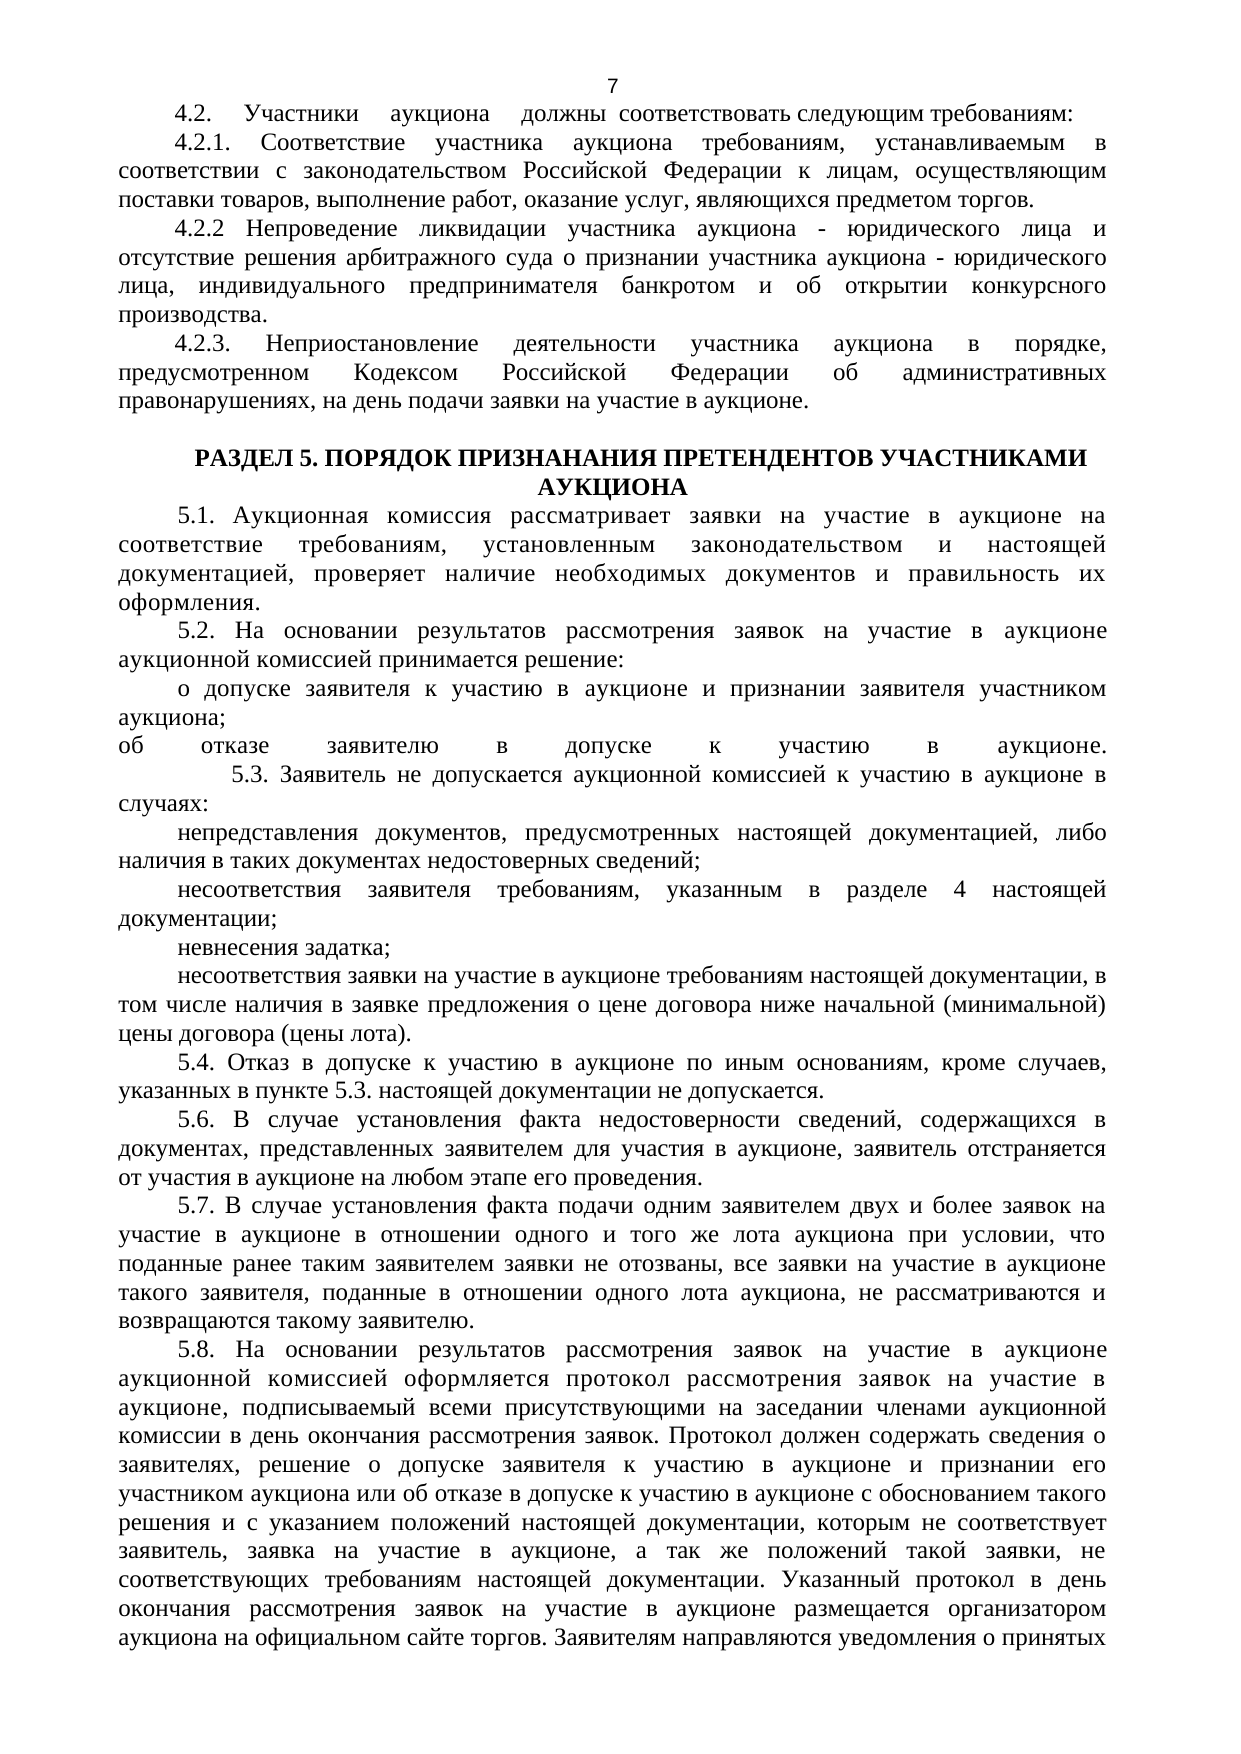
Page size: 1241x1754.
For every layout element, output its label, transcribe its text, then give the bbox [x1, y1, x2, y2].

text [118, 1334, 1107, 1650]
text 4.2.2 Непроведение ликвидации участника аукциона - юридического лица и отсутствие решения арбитражного суда о признании участника аукциона - юридического лица, индивидуального предпринимателя банкротом и об открытии конкурсного производства. [118, 213, 1107, 328]
text непредставления документов, предусмотренных настоящей документацией, либо наличия в таких документах недостоверных сведений; [118, 817, 1107, 874]
text 4.2.1. Соответствие участника аукциона требованиям, устанавливаемым в соответствии с законодательством Российской Федерации к лицам, осуществляющим поставки товаров, выполнение работ, оказание услуг, являющихся предметом торгов. [118, 127, 1107, 213]
text 4.2. Участники аукциона должны соответствовать следующим требованиям: [118, 98, 1107, 127]
text несоответствия заявителя требованиям, указанным в разделе 4 настоящей документации; [118, 874, 1107, 932]
text несоответствия заявки на участие в аукционе требованиям настоящей документации, в том числе наличия в заявке предложения о цене договора ниже начальной (минимальной) цены договора (цены лота). [118, 960, 1107, 1047]
text невнесения задатка; [118, 932, 1107, 960]
text 5.2. На основании результатов рассмотрения заявок на участие в аукционе аукционной комиссией принимается решение: [118, 615, 1107, 673]
text 5.1. Аукционная комиссия рассматривает заявки на участие в аукционе на соответствие требованиям, установленным законодательством и настоящей документацией, проверяет наличие необходимых документов и правильность их оформления. [118, 500, 1107, 615]
text РАЗДЕЛ 5. ПОРЯДОК ПРИЗНАНАНИЯ ПРЕТЕНДЕНТОВ УЧАСТНИКАМИ АУКЦИОНА [118, 443, 1107, 500]
text 5.7. В случае установления факта подачи одним заявителем двух и более заявок на участие в аукционе в отношении одного и того же лота аукциона при условии, что поданные ранее таким заявителем заявки не отозваны, все заявки на участие в аукционе такого заявителя, поданные в отношении одного лота аукциона, не рассматриваются и возвращаются такому заявителю. [118, 1190, 1107, 1334]
text о допуске заявителя к участию в аукционе и признании заявителя участником аукциона; об отказе заявителю в допуске к участию в аукционе. 5.3. Заявитель не допускается аукционной комиссией к участию в аукционе в случаях: [118, 673, 1107, 817]
text 5.4. Отказ в допуске к участию в аукционе по иным основаниям, кроме случаев, указанных в пункте 5.3. настоящей документации не допускается. [118, 1047, 1107, 1104]
text 5.6. В случае установления факта недостоверности сведений, содержащихся в документах, представленных заявителем для участия в аукционе, заявитель отстраняется от участия в аукционе на любом этапе его проведения. [118, 1104, 1107, 1190]
text 4.2.3. Неприостановление деятельности участника аукциона в порядке, предусмотренном Кодексом Российской Федерации об административных правонарушениях, на день подачи заявки на участие в аукционе. [118, 328, 1107, 414]
